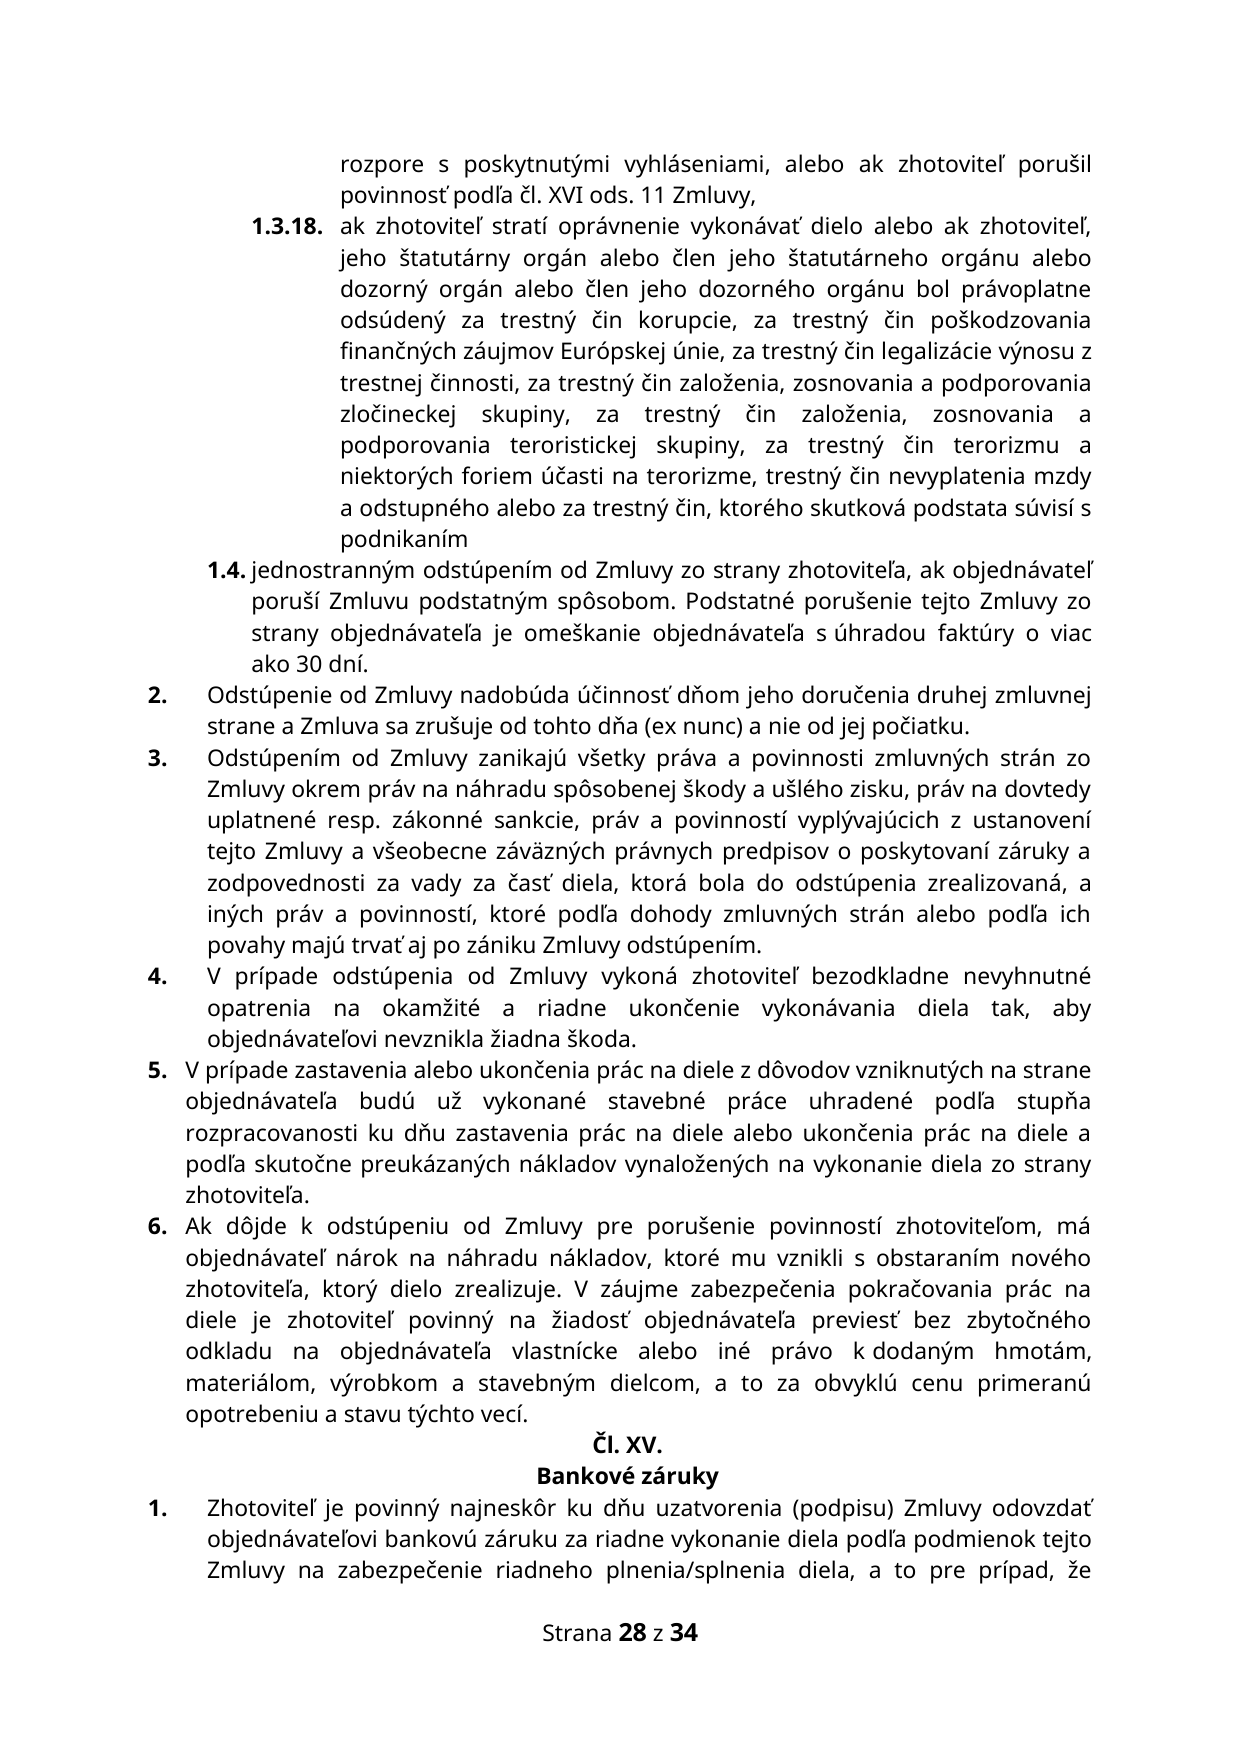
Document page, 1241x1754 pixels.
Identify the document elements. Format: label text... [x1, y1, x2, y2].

list V prípade zastavenia alebo ukončenia prác na diele z dôvodov vzniknutých na strane objednávateľa budú už vykonané stavebné práce uhradené podľa stupňa rozpracovanosti ku dňu zastavenia prác na diele alebo ukončenia prác na diele a podľa skutočne preukázaných nákladov vynaložených na vykonanie diela zo strany zhotoviteľa. [148, 1054, 1092, 1210]
text Čl. XV. [162, 1429, 1092, 1460]
list Odstúpením od Zmluvy zanikajú všetky práva a povinnosti zmluvných strán zo Zmluvy okrem práv na náhradu spôsobenej škody a ušlého zisku, práv na dovtedy uplatnené resp. zákonné sankcie, práv a povinností vyplývajúcich z ustanovení tejto Zmluvy a všeobecne záväzných právnych predpisov o poskytovaní záruky a zodpovednosti za vady za časť diela, ktorá bola do odstúpenia zrealizovaná, a iných práv a povinností, ktoré podľa dohody zmluvných strán alebo podľa ich povahy majú trvať aj po zániku Zmluvy odstúpením. [148, 741, 1092, 960]
list V prípade odstúpenia od Zmluvy vykoná zhotoviteľ bezodkladne nevyhnutné opatrenia na okamžité a riadne ukončenie vykonávania diela tak, aby objednávateľovi nevznikla žiadna škoda. [148, 960, 1092, 1054]
list Ak dôjde k odstúpeniu od Zmluvy pre porušenie povinností zhotoviteľom, má objednávateľ nárok na náhradu nákladov, ktoré mu vznikli s obstaraním nového zhotoviteľa, ktorý dielo zrealizuje. V záujme zabezpečenia pokračovania prác na diele je zhotoviteľ povinný na žiadosť objednávateľa previesť bez zbytočného odkladu na objednávateľa vlastnícke alebo iné právo k dodaným hmotám, materiálom, výrobkom a stavebným dielcom, a to za obvyklú cenu primeranú opotrebeniu a stavu týchto vecí. [148, 1210, 1092, 1429]
list ak zhotoviteľ stratí oprávnenie vykonávať dielo alebo ak zhotoviteľ, jeho štatutárny orgán alebo člen jeho štatutárneho orgánu alebo dozorný orgán alebo člen jeho dozorného orgánu bol právoplatne odsúdený za trestný čin korupcie, za trestný čin poškodzovania finančných záujmov Európskej únie, za trestný čin legalizácie výnosu z trestnej činnosti, za trestný čin založenia, zosnovania a podporovania zločineckej skupiny, za trestný čin založenia, zosnovania a podporovania teroristickej skupiny, za trestný čin terorizmu a niektorých foriem účasti na terorizme, trestný čin nevyplatenia mzdy a odstupného alebo za trestný čin, ktorého skutková podstata súvisí s podnikaním [251, 210, 1092, 554]
list jednostranným odstúpením od Zmluvy zo strany zhotoviteľa, ak objednávateľ poruší Zmluvu podstatným spôsobom. Podstatné porušenie tejto Zmluvy zo strany objednávateľa je omeškanie objednávateľa s úhradou faktúry o viac ako 30 dní. [207, 554, 1092, 679]
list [148, 1491, 1092, 1585]
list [251, 148, 1092, 210]
text Bankové záruky [162, 1460, 1092, 1491]
list Odstúpenie od Zmluvy nadobúda účinnosť dňom jeho doručenia druhej zmluvnej strane a Zmluva sa zrušuje od tohto dňa (ex nunc) a nie od jej počiatku. [148, 679, 1092, 741]
